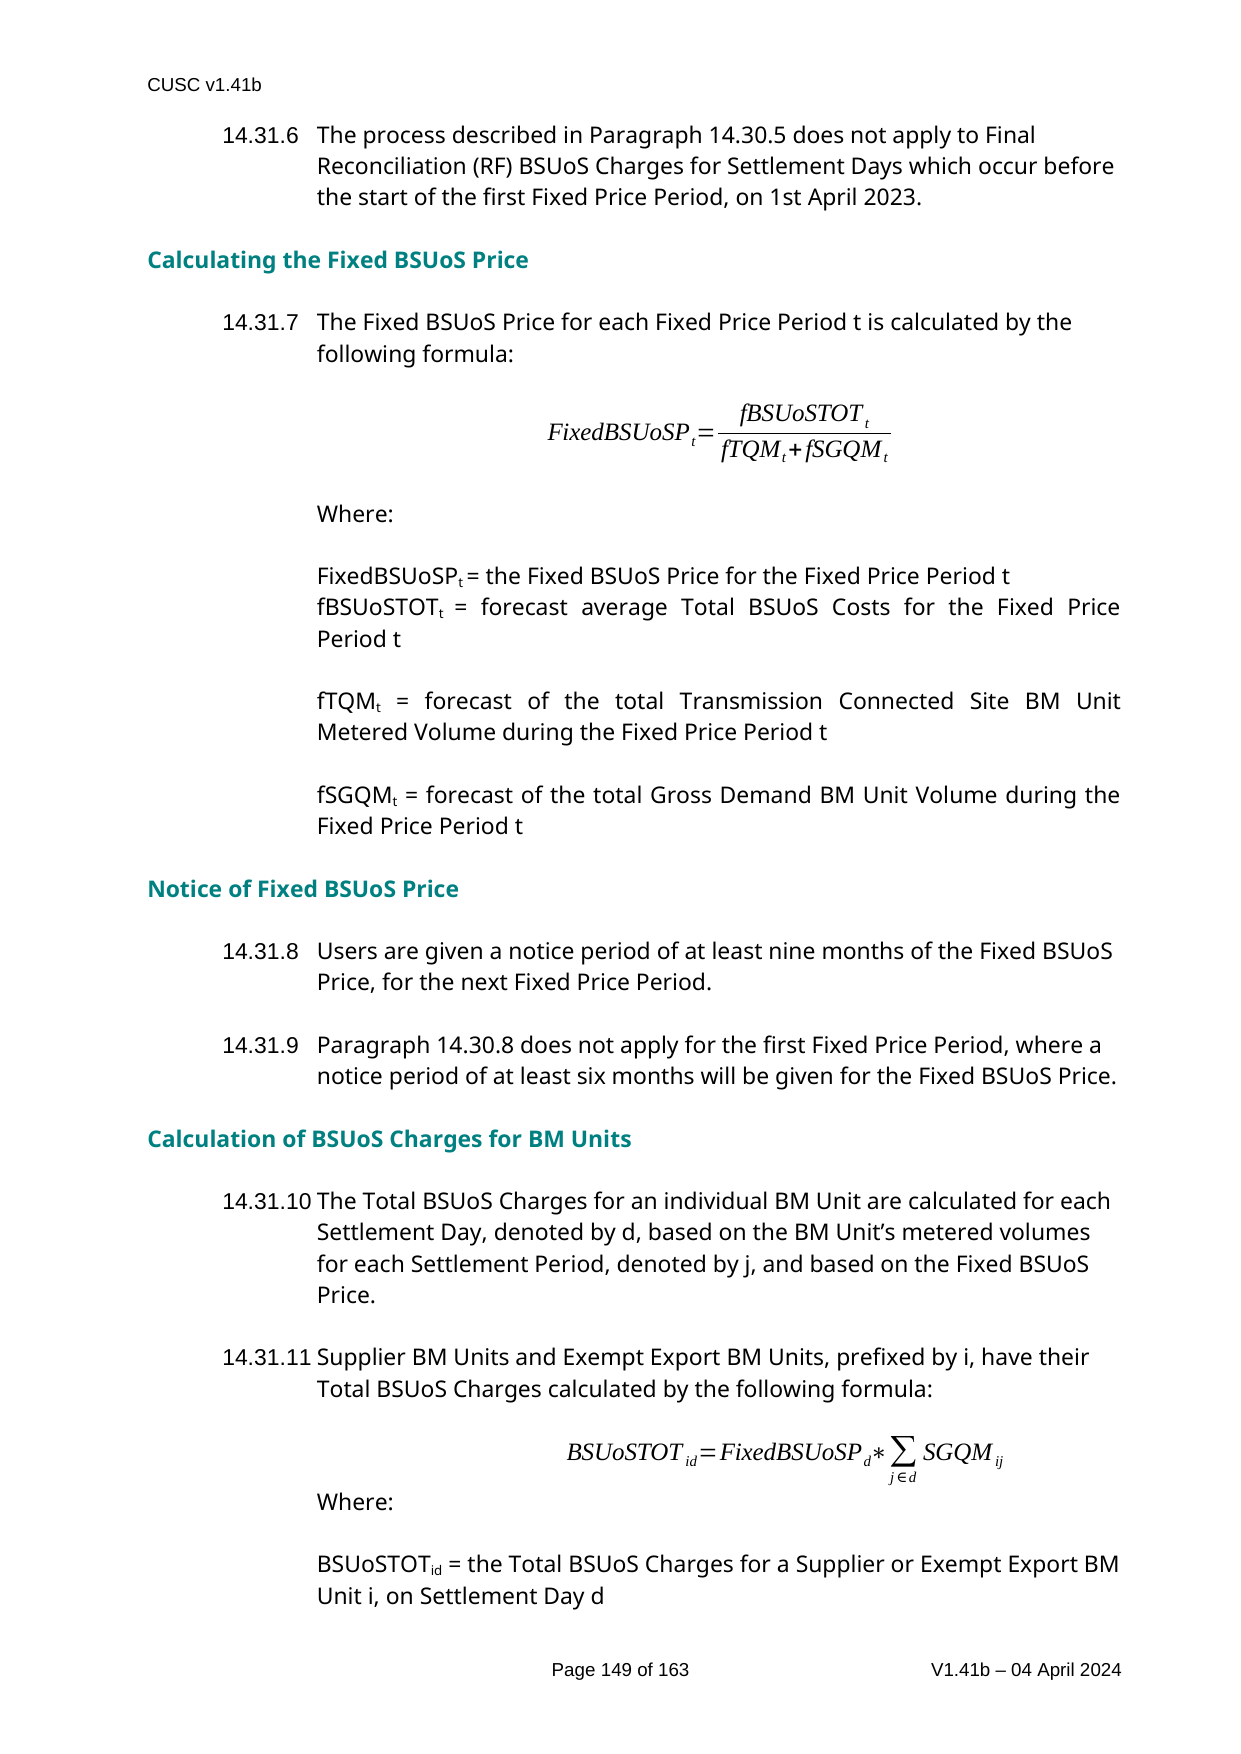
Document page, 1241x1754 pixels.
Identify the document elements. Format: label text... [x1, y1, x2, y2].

list Where: [317, 1486, 1121, 1517]
text fTQMt = forecast of the total Transmission Connected Site BM Unit Metered Volume during the Fixed Price Period t [317, 685, 1121, 748]
list The Total BSUoS Charges for an individual BM Unit are calculated for each Settlement Day, denoted by d, based on the BM Unit’s metered volumes for each Settlement Period, denoted by j, and based on the Fixed BSUoS Price. [222, 1185, 1121, 1310]
text fBSUoSTOTt = forecast average Total BSUoS Costs for the Fixed Price Period t [317, 591, 1121, 654]
list The Fixed BSUoS Price for each Fixed Price Period t is calculated by the following formula: [222, 306, 1121, 369]
text Notice of Fixed BSUoS Price [147, 873, 1121, 904]
text Calculating the Fixed BSUoS Price [147, 244, 1121, 275]
list Users are given a notice period of at least nine months of the Fixed BSUoS Price, for the next Fixed Price Period. [222, 935, 1121, 998]
text FixedBSUoSPt = the Fixed BSUoS Price for the Fixed Price Period t [317, 560, 1121, 591]
list Paragraph 14.30.8 does not apply for the first Fixed Price Period, where a notice period of at least six months will be given for the Fixed BSUoS Price. [222, 1029, 1121, 1091]
text Where: [317, 498, 1121, 529]
text fSGQMt = forecast of the total Gross Demand BM Unit Volume during the Fixed Price Period t [317, 779, 1121, 841]
text Calculation of BSUoS Charges for BM Units [147, 1123, 1121, 1154]
list Supplier BM Units and Exempt Export BM Units, prefixed by i, have their Total BSUoS Charges calculated by the following formula: [222, 1341, 1121, 1404]
list The process described in Paragraph 14.30.5 does not apply to Final Reconciliation (RF) BSUoS Charges for Settlement Days which occur before the start of the first Fixed Price Period, on 1st April 2023. [222, 119, 1121, 212]
list BSUoSTOTid = the Total BSUoS Charges for a Supplier or Exempt Export BM Unit i, on Settlement Day d [317, 1548, 1121, 1611]
